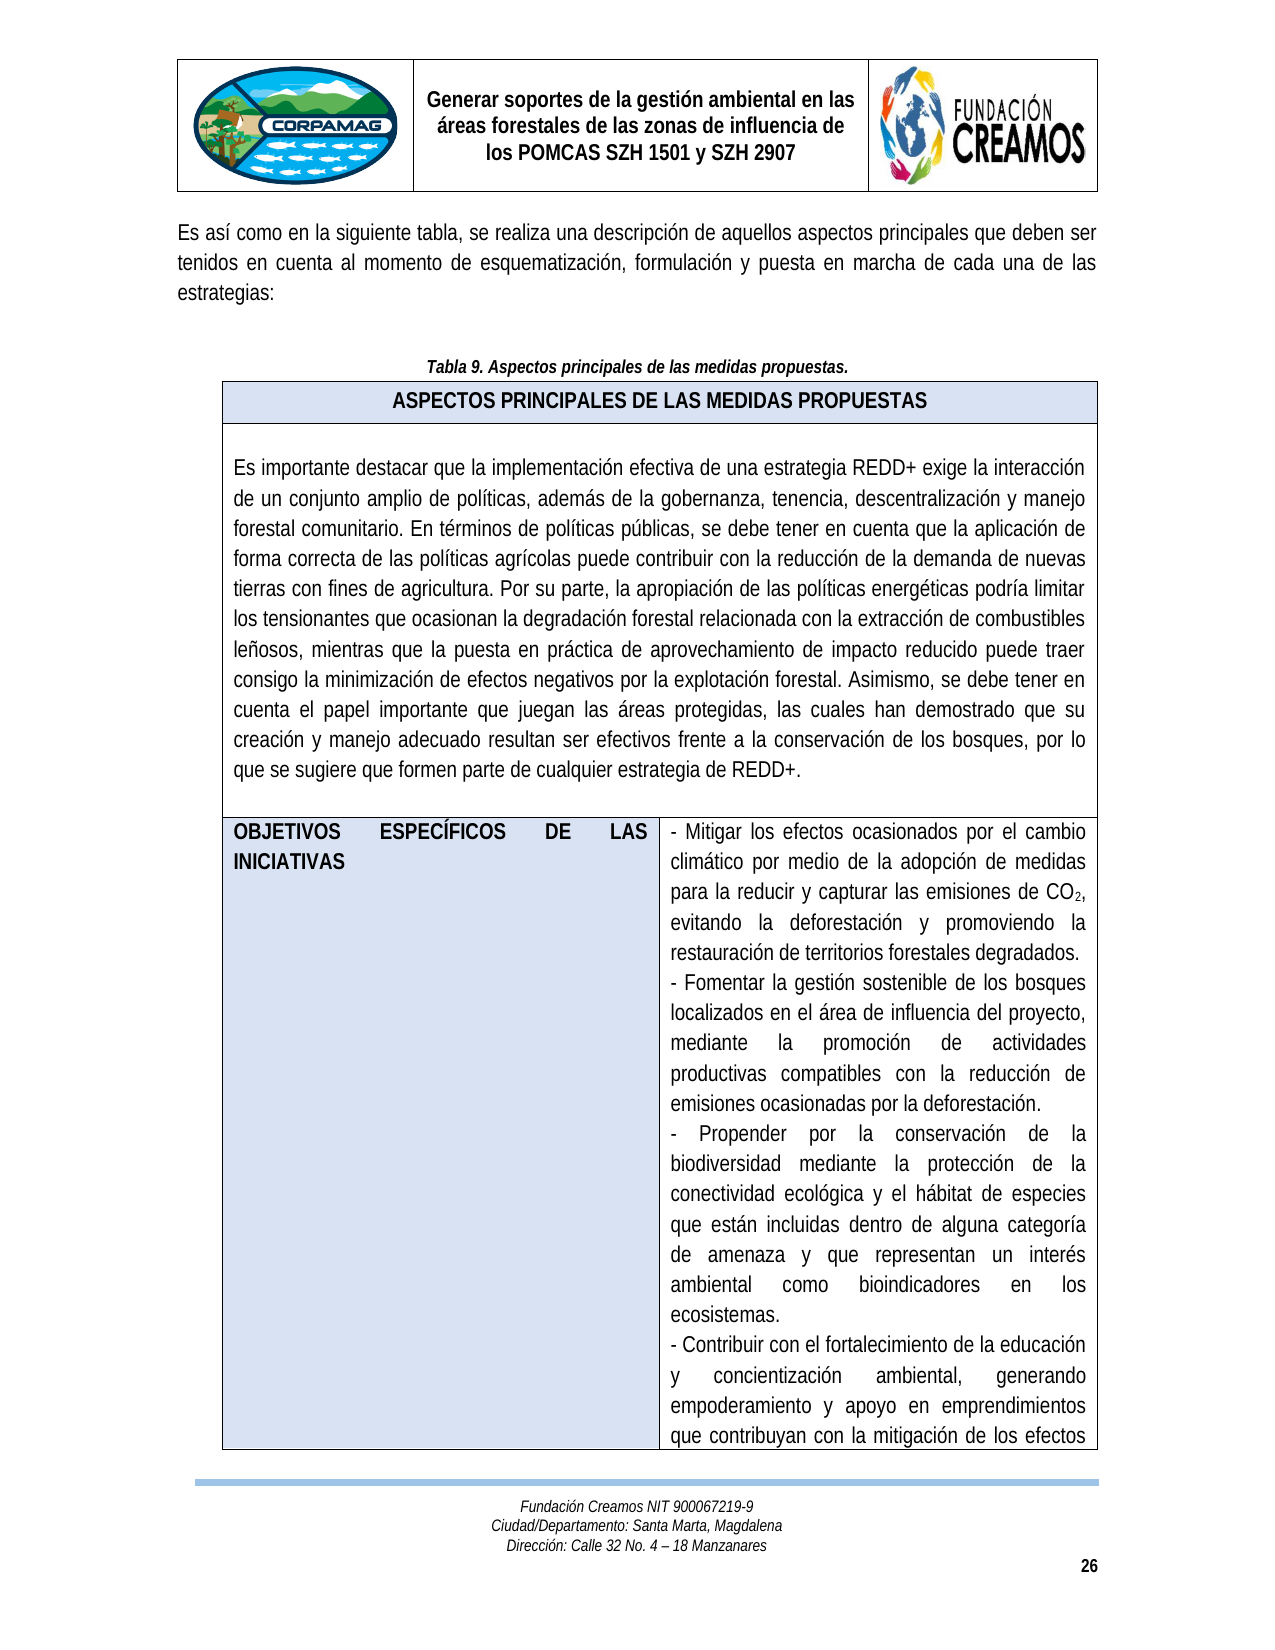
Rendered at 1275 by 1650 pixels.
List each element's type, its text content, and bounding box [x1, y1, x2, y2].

table_header ASPECTOS PRINCIPALES DE LAS MEDIDAS PROPUESTAS [223, 382, 1097, 423]
picture [193, 66, 398, 185]
table_cell Es importante destacar que la implementación efectiva de una estrategia REDD+ exige la interacción de un conjunto amplio de políticas, además de la gobernanza, tenencia, descentralización y manejo forestal comunitario. En términos de políticas públicas, se debe tener en cuenta que la aplicación de forma correcta de las políticas agrícolas puede contribuir con la reducción de la demanda de nuevas tierras con fines de agricultura. Por su parte, la apropiación de las políticas energéticas podría limitar los tensionantes que ocasionan la degradación forestal relacionada con la extracción de combustibles leñosos, mientras que la puesta en práctica de aprovechamiento de impacto reducido puede traer consigo la minimización de efectos negativos por la explotación forestal. Asimismo, se debe tener en cuenta el papel importante que juegan las áreas protegidas, las cuales han demostrado que su creación y manejo adecuado resultan ser efectivos frente a la conservación de los bosques, por lo que se sugiere que formen parte de cualquier estrategia de REDD+. [223, 424, 1097, 817]
text Es así como en la siguiente tabla, se realiza una descripción de aquellos aspectos principales que deben ser tenidos en cuenta al momento de esquematización, formulación y puesta en marcha de cada una de las estrategias: [177, 219, 1098, 305]
picture [880, 66, 1086, 185]
table_cell OBJETIVOS ESPECÍFICOS DE LAS INICIATIVAS [223, 818, 659, 1448]
text Tabla 9. Aspectos principales de las medidas propuestas. [177, 356, 1098, 378]
